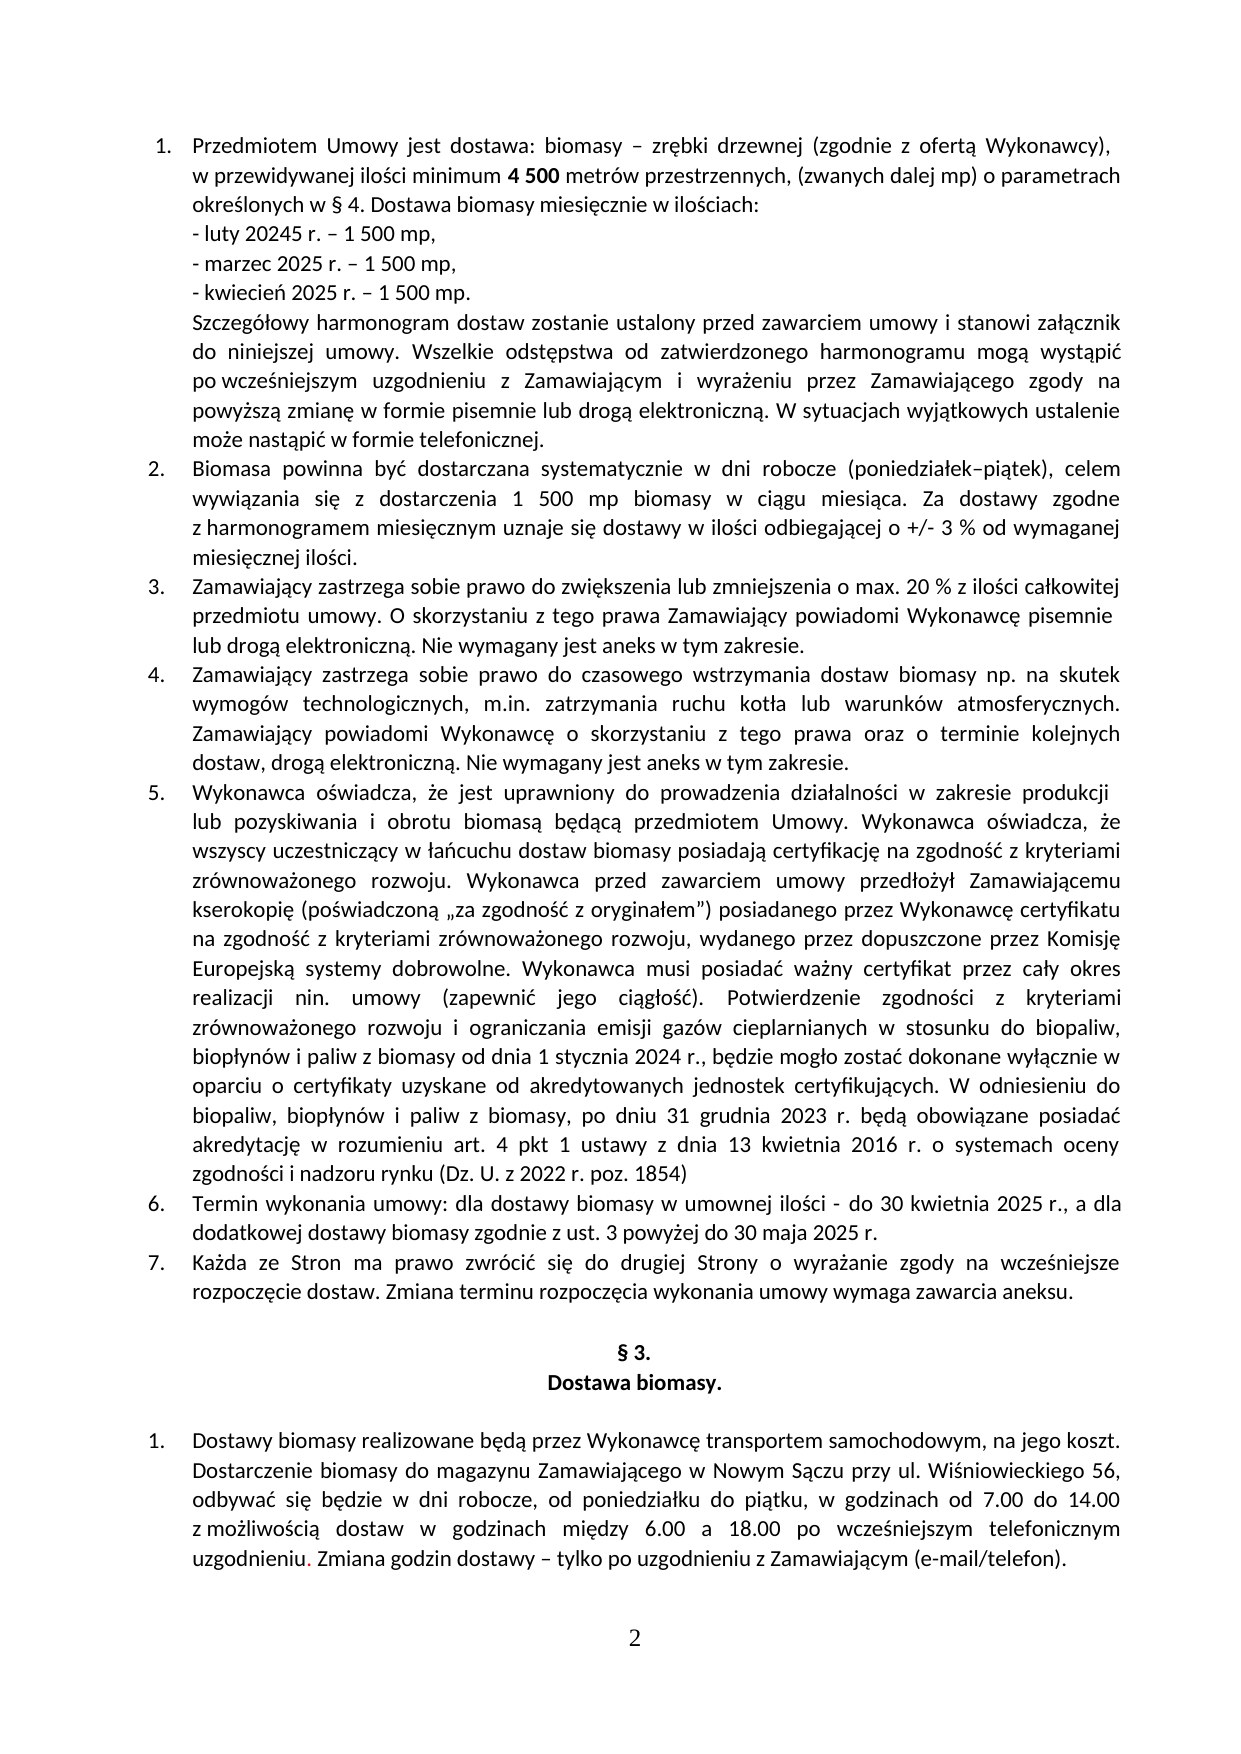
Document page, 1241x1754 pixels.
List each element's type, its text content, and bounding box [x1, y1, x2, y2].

text - marzec 2025 r. – 1 500 mp, [192, 249, 1122, 277]
text Dostawa biomasy. [148, 1368, 1122, 1396]
text - kwiecień 2025 r. – 1 500 mp. [192, 278, 1122, 306]
list Zamawiający zastrzega sobie prawo do zwiększenia lub zmniejszenia o max. 20 % z ilości całkowitej przedmiotu umowy. O skorzystaniu z tego prawa Zamawiający powiadomi Wykonawcę pisemnie lub drogą elektroniczną. Nie wymagany jest aneks w tym zakresie. [148, 572, 1122, 659]
list Wykonawca oświadcza, że jest uprawniony do prowadzenia działalności w zakresie produkcji lub pozyskiwania i obrotu biomasą będącą przedmiotem Umowy. Wykonawca oświadcza, że wszyscy uczestniczący w łańcuchu dostaw biomasy posiadają certyfikację na zgodność z kryteriami zrównoważonego rozwoju. Wykonawca przed zawarciem umowy przedłożył Zamawiającemu kserokopię (poświadczoną „za zgodność z oryginałem”) posiadanego przez Wykonawcę certyfikatu na zgodność z kryteriami zrównoważonego rozwoju, wydanego przez dopuszczone przez Komisję Europejską systemy dobrowolne. Wykonawca musi posiadać ważny certyfikat przez cały okres realizacji nin. umowy (zapewnić jego ciągłość). Potwierdzenie zgodności z kryteriami zrównoważonego rozwoju i ograniczania emisji gazów cieplarnianych w stosunku do biopaliw, biopłynów i paliw z biomasy od dnia 1 stycznia 2024 r., będzie mogło zostać dokonane wyłącznie w oparciu o certyfikaty uzyskane od akredytowanych jednostek certyfikujących. W odniesieniu do biopaliw, biopłynów i paliw z biomasy, po dniu 31 grudnia 2023 r. będą obowiązane posiadać akredytację w rozumieniu art. 4 pkt 1 ustawy z dnia 13 kwietnia 2016 r. o systemach oceny zgodności i nadzoru rynku (Dz. U. z 2022 r. poz. 1854) [148, 778, 1122, 1187]
text - luty 20245 r. – 1 500 mp, [192, 219, 1122, 247]
list Dostawy biomasy realizowane będą przez Wykonawcę transportem samochodowym, na jego koszt. Dostarczenie biomasy do magazynu Zamawiającego w Nowym Sączu przy ul. Wiśniowieckiego 56, odbywać się będzie w dni robocze, od poniedziałku do piątku, w godzinach od 7.00 do 14.00 z możliwością dostaw w godzinach między 6.00 a 18.00 po wcześniejszym telefonicznym uzgodnieniu. Zmiana godzin dostawy – tylko po uzgodnieniu z Zamawiającym (e-mail/telefon). [148, 1426, 1122, 1572]
list Przedmiotem Umowy jest dostawa: biomasy – zrębki drzewnej (zgodnie z ofertą Wykonawcy), w przewidywanej ilości minimum 4 500 metrów przestrzennych, (zwanych dalej mp) o parametrach określonych w § 4. Dostawa biomasy miesięcznie w ilościach: [154, 131, 1122, 218]
list Zamawiający zastrzega sobie prawo do czasowego wstrzymania dostaw biomasy np. na skutek wymogów technologicznych, m.in. zatrzymania ruchu kotła lub warunków atmosferycznych. Zamawiający powiadomi Wykonawcę o skorzystaniu z tego prawa oraz o terminie kolejnych dostaw, drogą elektroniczną. Nie wymagany jest aneks w tym zakresie. [148, 660, 1122, 776]
list Biomasa powinna być dostarczana systematycznie w dni robocze (poniedziałek–piątek), celem wywiązania się z dostarczenia 1 500 mp biomasy w ciągu miesiąca. Za dostawy zgodne z harmonogramem miesięcznym uznaje się dostawy w ilości odbiegającej o +/- 3 % od wymaganej miesięcznej ilości. [148, 454, 1122, 571]
text § 3. [598, 1338, 670, 1366]
text Szczegółowy harmonogram dostaw zostanie ustalony przed zawarciem umowy i stanowi załącznik do niniejszej umowy. Wszelkie odstępstwa od zatwierdzonego harmonogramu mogą wystąpić po wcześniejszym uzgodnieniu z Zamawiającym i wyrażeniu przez Zamawiającego zgody na powyższą zmianę w formie pisemnie lub drogą elektroniczną. W sytuacjach wyjątkowych ustalenie może nastąpić w formie telefonicznej. [192, 308, 1122, 453]
list Każda ze Stron ma prawo zwrócić się do drugiej Strony o wyrażanie zgody na wcześniejsze rozpoczęcie dostaw. Zmiana terminu rozpoczęcia wykonania umowy wymaga zawarcia aneksu. [148, 1248, 1122, 1305]
list Termin wykonania umowy: dla dostawy biomasy w umownej ilości - do 30 kwietnia 2025 r., a dla dodatkowej dostawy biomasy zgodnie z ust. 3 powyżej do 30 maja 2025 r. [148, 1189, 1122, 1246]
